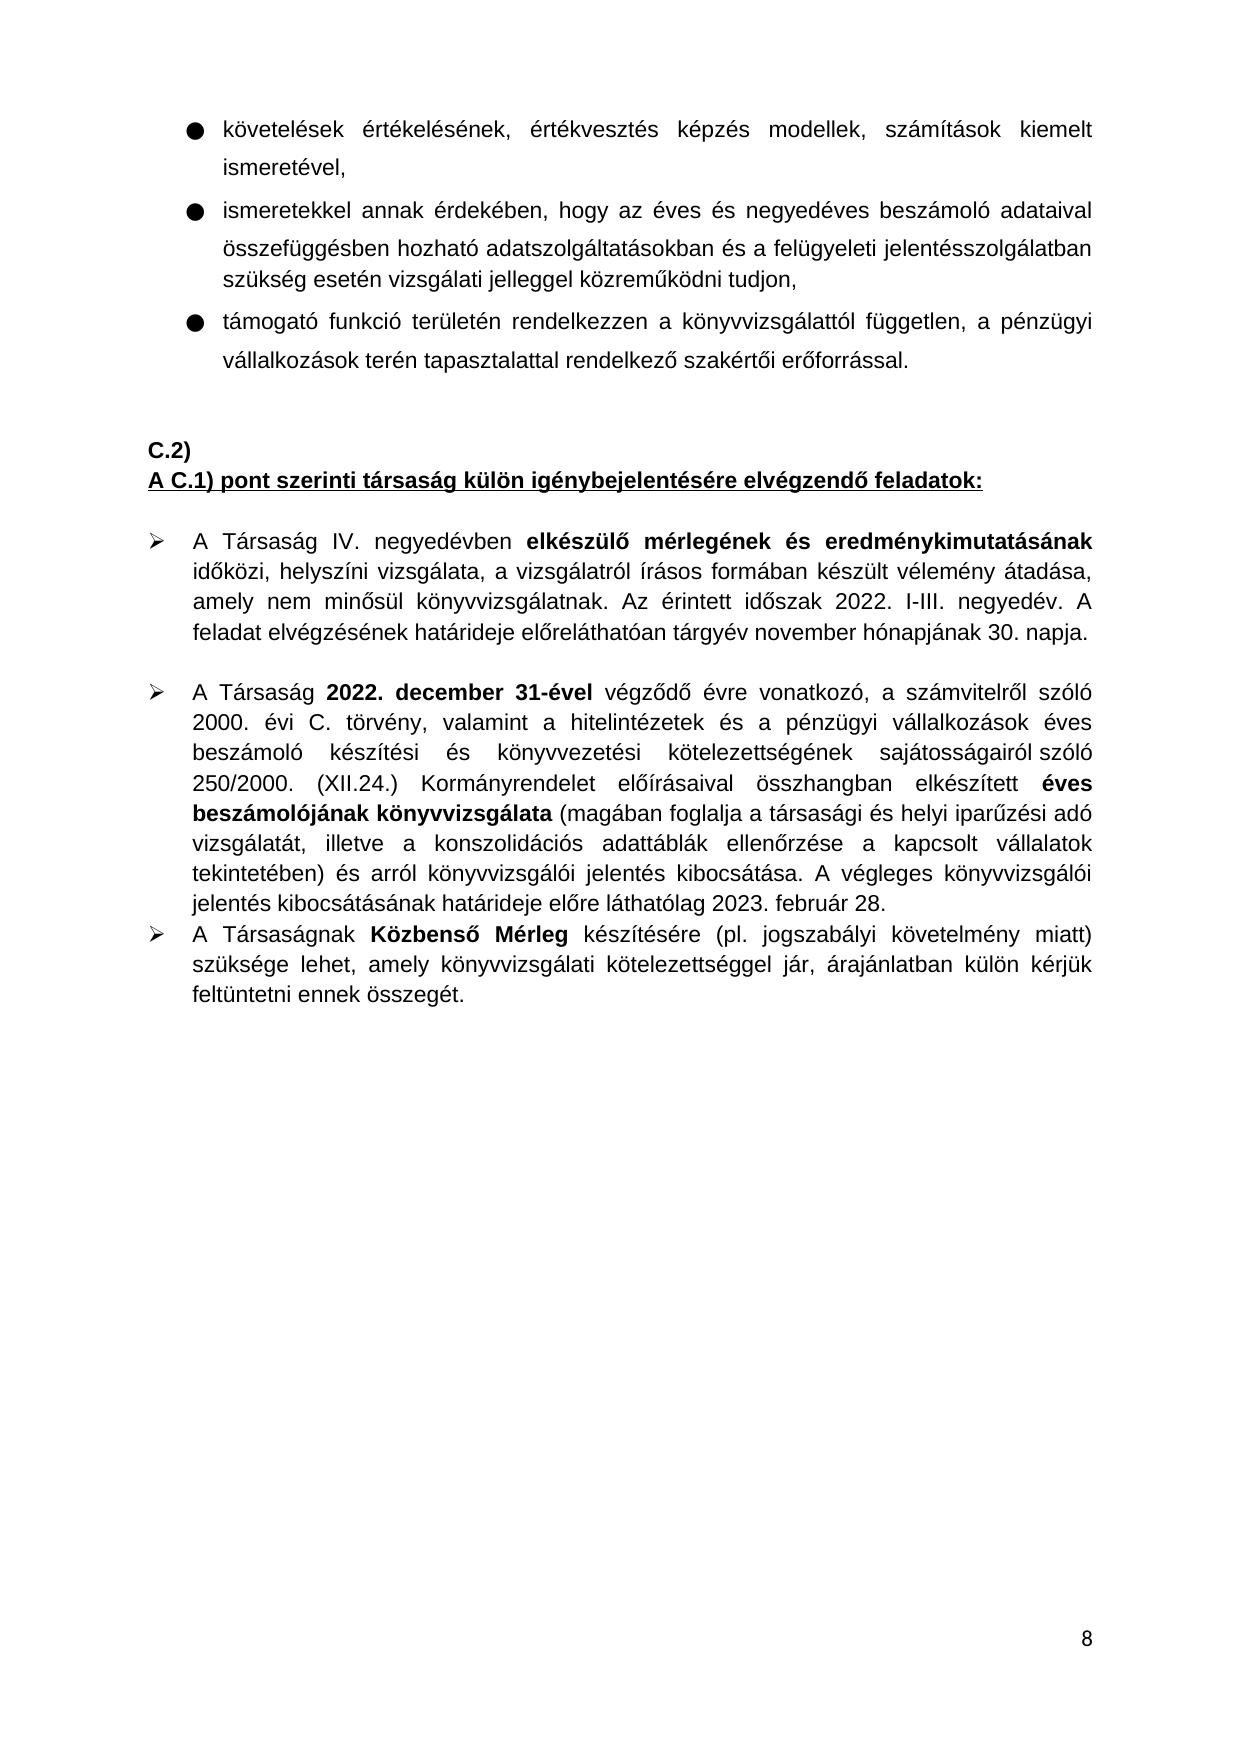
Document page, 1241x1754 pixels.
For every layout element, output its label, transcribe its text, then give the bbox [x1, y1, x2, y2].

list A Társaság 2022. december 31-ével végződő évre vonatkozó, a számvitelről szóló 2000. évi C. törvény, valamint a hitelintézetek és a pénzügyi vállalkozások éves beszámoló készítési és könyvvezetési kötelezettségének sajátosságairól szóló 250/2000. (XII.24.) Kormányrendelet előírásaival összhangban elkészített éves beszámolójának könyvvizsgálata (magában foglalja a társasági és helyi iparűzési adó vizsgálatát, illetve a konszolidációs adattáblák ellenőrzése a kapcsolt vállalatok tekintetében) és arról könyvvizsgálói jelentés kibocsátása. A végleges könyvvizsgálói jelentés kibocsátásának határideje előre láthatólag 2023. február 28. [148, 679, 1092, 917]
list követelések értékelésének, értékvesztés képzés modellek, számítások kiemelt ismeretével, [185, 103, 1092, 181]
text A C.1) pont szerinti társaság külön igénybejelentésére elvégzendő feladatok: [148, 467, 1092, 494]
text C.2) [148, 437, 1092, 463]
list ismeretekkel annak érdekében, hogy az éves és negyedéves beszámoló adataival összefüggésben hozható adatszolgáltatásokban és a felügyeleti jelentésszolgálatban szükség esetén vizsgálati jelleggel közreműködni tudjon, [185, 184, 1092, 292]
list A Társaságnak Közbenső Mérleg készítésére (pl. jogszabályi követelmény miatt) szüksége lehet, amely könyvvizsgálati kötelezettséggel jár, árajánlatban külön kérjük feltüntetni ennek összegét. [148, 921, 1092, 1007]
list A Társaság IV. negyedévben elkészülő mérlegének és eredménykimutatásának időközi, helyszíni vizsgálata, a vizsgálatról írásos formában készült vélemény átadása, amely nem minősül könyvvizsgálatnak. Az érintett időszak 2022. I-III. negyedév. A feladat elvégzésének határideje előreláthatóan tárgyév november hónapjának 30. napja. [148, 528, 1092, 645]
list támogató funkció területén rendelkezzen a könyvvizsgálattól független, a pénzügyi vállalkozások terén tapasztalattal rendelkező szakértői erőforrással. [185, 296, 1092, 373]
